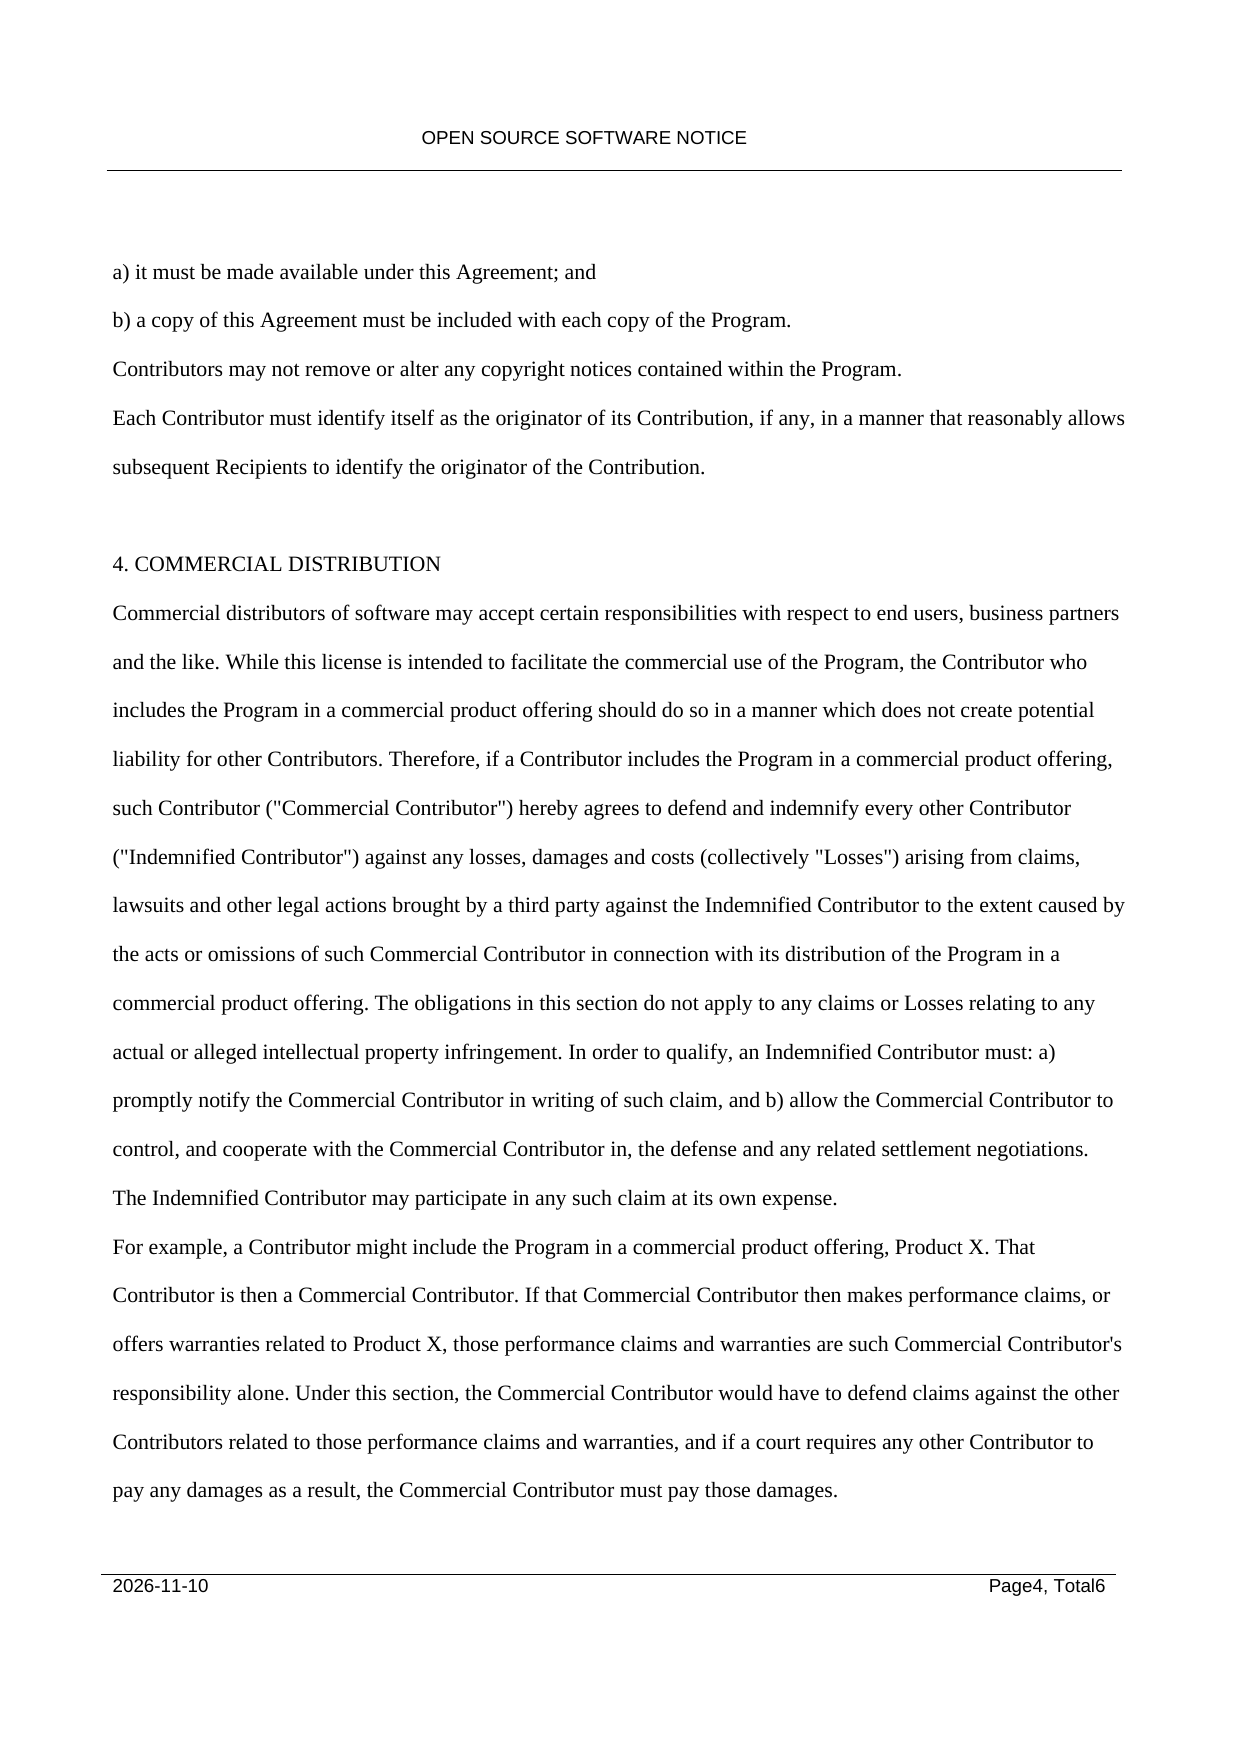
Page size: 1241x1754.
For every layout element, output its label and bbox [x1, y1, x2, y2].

text [112, 206, 1128, 1506]
